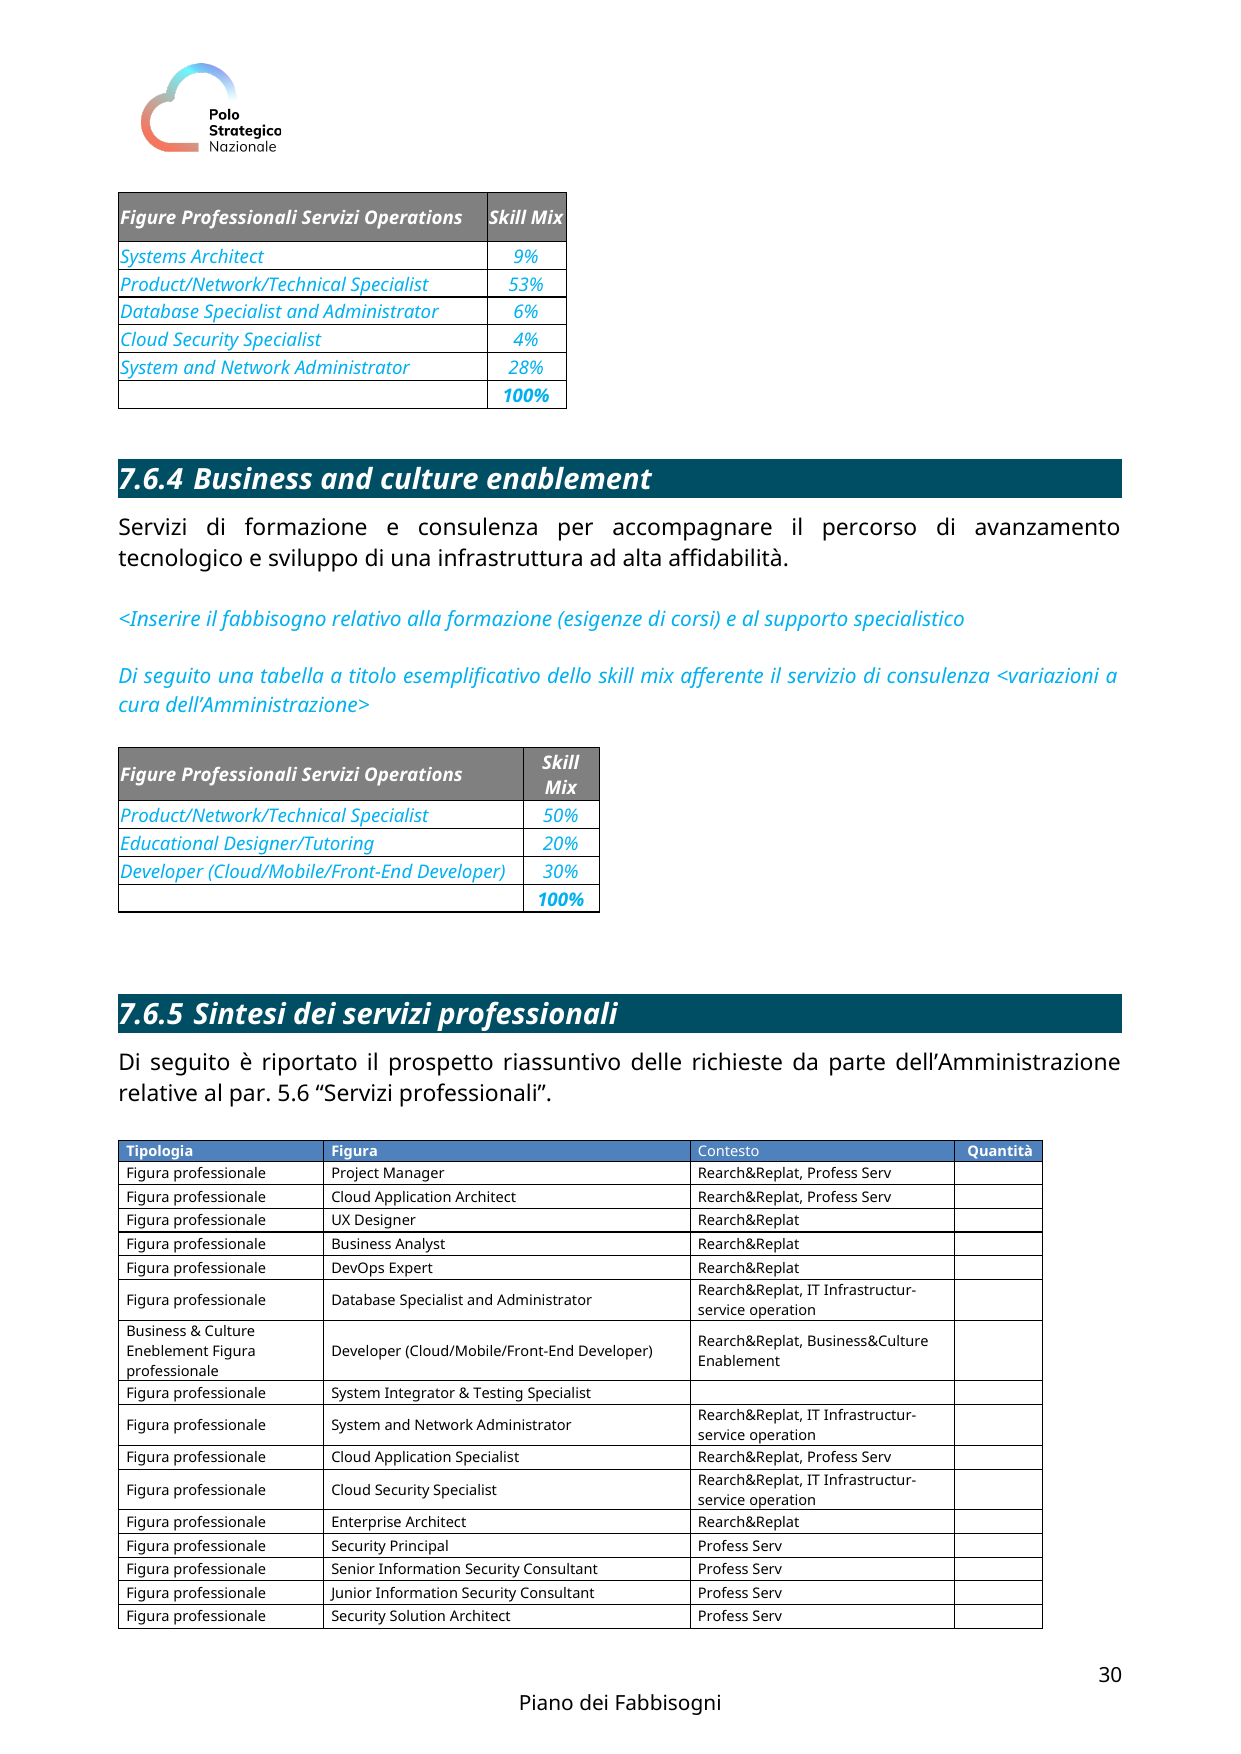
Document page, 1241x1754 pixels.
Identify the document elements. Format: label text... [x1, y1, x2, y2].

table_cell Profess Serv [691, 1534, 954, 1557]
table_cell Cloud Security Specialist [119, 325, 487, 352]
table_header Figure Professionali Servizi Operations [119, 748, 523, 800]
table_cell 53% [488, 270, 566, 296]
table_cell [691, 1381, 954, 1404]
table_cell [955, 1405, 1042, 1445]
table_cell Senior Information Security Consultant [324, 1558, 690, 1580]
table_cell Rearch&Replat [691, 1209, 954, 1231]
table_cell Figura professionale [119, 1233, 323, 1255]
table_cell 28% [488, 353, 566, 380]
table_header Quantità [955, 1141, 1042, 1161]
table_header Skill Mix [488, 193, 566, 241]
table_cell [955, 1534, 1042, 1557]
table_cell Product/Network/Technical Specialist [119, 801, 523, 828]
table_cell Enterprise Architect [324, 1510, 690, 1533]
text Servizi di formazione e consulenza per accompagnare il percorso di avanzamento tecnologico e sviluppo di una infrastruttura ad alta affidabilità. [118, 511, 1122, 573]
table_header Tipologia [119, 1141, 323, 1161]
table_cell Profess Serv [691, 1558, 954, 1580]
table_cell Figura professionale [119, 1446, 323, 1468]
table_cell Business & Culture Eneblement Figura professionale [119, 1321, 323, 1380]
table_cell Rearch&Replat, Profess Serv [691, 1446, 954, 1468]
table_cell [119, 381, 487, 408]
table_cell Figura professionale [119, 1256, 323, 1279]
table_cell Business Analyst [324, 1233, 690, 1255]
table_cell Database Specialist and Administrator [119, 298, 487, 324]
table_cell Figura professionale [119, 1381, 323, 1404]
table_cell Developer (Cloud/Mobile/Front-End Developer) [119, 857, 523, 883]
table_cell [955, 1605, 1042, 1627]
table_cell Figura professionale [119, 1405, 323, 1445]
table_cell Figura professionale [119, 1209, 323, 1231]
table_cell [955, 1185, 1042, 1208]
table_cell Rearch&Replat, Business&Culture Enablement [691, 1321, 954, 1380]
table_cell Figura professionale [119, 1558, 323, 1580]
table_cell DevOps Expert [324, 1256, 690, 1279]
table_cell System and Network Administrator [119, 353, 487, 380]
table_cell [955, 1581, 1042, 1604]
table_cell Figura professionale [119, 1510, 323, 1533]
table_cell Figura professionale [119, 1605, 323, 1627]
table_cell Figura professionale [119, 1470, 323, 1509]
table_cell Systems Architect [119, 242, 487, 268]
table_cell Security Solution Architect [324, 1605, 690, 1627]
subtitle Business and culture enablement [118, 459, 1122, 498]
table_header Skill Mix [524, 748, 599, 800]
table_cell [955, 1558, 1042, 1580]
table_cell Cloud Application Specialist [324, 1446, 690, 1468]
table_cell [955, 1162, 1042, 1184]
table_cell Rearch&Replat, Profess Serv [691, 1162, 954, 1184]
table_header Figure Professionali Servizi Operations [119, 193, 487, 241]
table_cell 9% [488, 242, 566, 268]
table_cell Project Manager [324, 1162, 690, 1184]
table_cell Educational Designer/Tutoring [119, 829, 523, 856]
table_cell [955, 1280, 1042, 1319]
table_cell Figura professionale [119, 1280, 323, 1319]
table_cell Profess Serv [691, 1581, 954, 1604]
table_header Contesto [691, 1141, 954, 1161]
table_cell Database Specialist and Administrator [324, 1280, 690, 1319]
text Di seguito è riportato il prospetto riassuntivo delle richieste da parte dell’Amministrazione relative al par. 5.6 “Servizi professionali”. [118, 1046, 1122, 1108]
table_cell Rearch&Replat, IT Infrastructur-service operation [691, 1405, 954, 1445]
table_cell Figura professionale [119, 1185, 323, 1208]
table_cell Rearch&Replat [691, 1256, 954, 1279]
table_cell Developer (Cloud/Mobile/Front-End Developer) [324, 1321, 690, 1380]
subtitle Sintesi dei servizi professionali [118, 994, 1122, 1033]
table_cell [955, 1470, 1042, 1509]
table_cell 100% [488, 381, 566, 408]
table_cell UX Designer [324, 1209, 690, 1231]
table_cell [955, 1446, 1042, 1468]
text <Inserire il fabbisogno relativo alla formazione (esigenze di corsi) e al supporto specialistico [118, 604, 1122, 633]
table_cell 20% [524, 829, 599, 856]
table_cell Profess Serv [691, 1605, 954, 1627]
table_cell Rearch&Replat, Profess Serv [691, 1185, 954, 1208]
table_cell [955, 1233, 1042, 1255]
table_cell [955, 1321, 1042, 1380]
table_cell Security Principal [324, 1534, 690, 1557]
text Di seguito una tabella a titolo esemplificativo dello skill mix afferente il servizio di consulenza <variazioni a cura dell’Amministrazione> [118, 661, 1122, 718]
table_cell [955, 1256, 1042, 1279]
table_cell Product/Network/Technical Specialist [119, 270, 487, 296]
table_cell Cloud Application Architect [324, 1185, 690, 1208]
table_cell 50% [524, 801, 599, 828]
table_cell Rearch&Replat, IT Infrastructur-service operation [691, 1280, 954, 1319]
picture [141, 63, 282, 152]
table_cell Figura professionale [119, 1581, 323, 1604]
table_cell [955, 1381, 1042, 1404]
table_cell 6% [488, 298, 566, 324]
table_cell 30% [524, 857, 599, 883]
table_cell Figura professionale [119, 1162, 323, 1184]
table_cell Figura professionale [119, 1534, 323, 1557]
table_cell Cloud Security Specialist [324, 1470, 690, 1509]
table_cell Rearch&Replat [691, 1510, 954, 1533]
table_cell Junior Information Security Consultant [324, 1581, 690, 1604]
table_cell Rearch&Replat [691, 1233, 954, 1255]
table_cell [955, 1209, 1042, 1231]
table_cell System Integrator & Testing Specialist [324, 1381, 690, 1404]
table_cell Rearch&Replat, IT Infrastructur-service operation [691, 1470, 954, 1509]
table_cell [955, 1510, 1042, 1533]
table_cell System and Network Administrator [324, 1405, 690, 1445]
table_cell 4% [488, 325, 566, 352]
table_cell 100% [524, 885, 599, 911]
table_cell [119, 885, 523, 911]
table_header Figura [324, 1141, 690, 1161]
